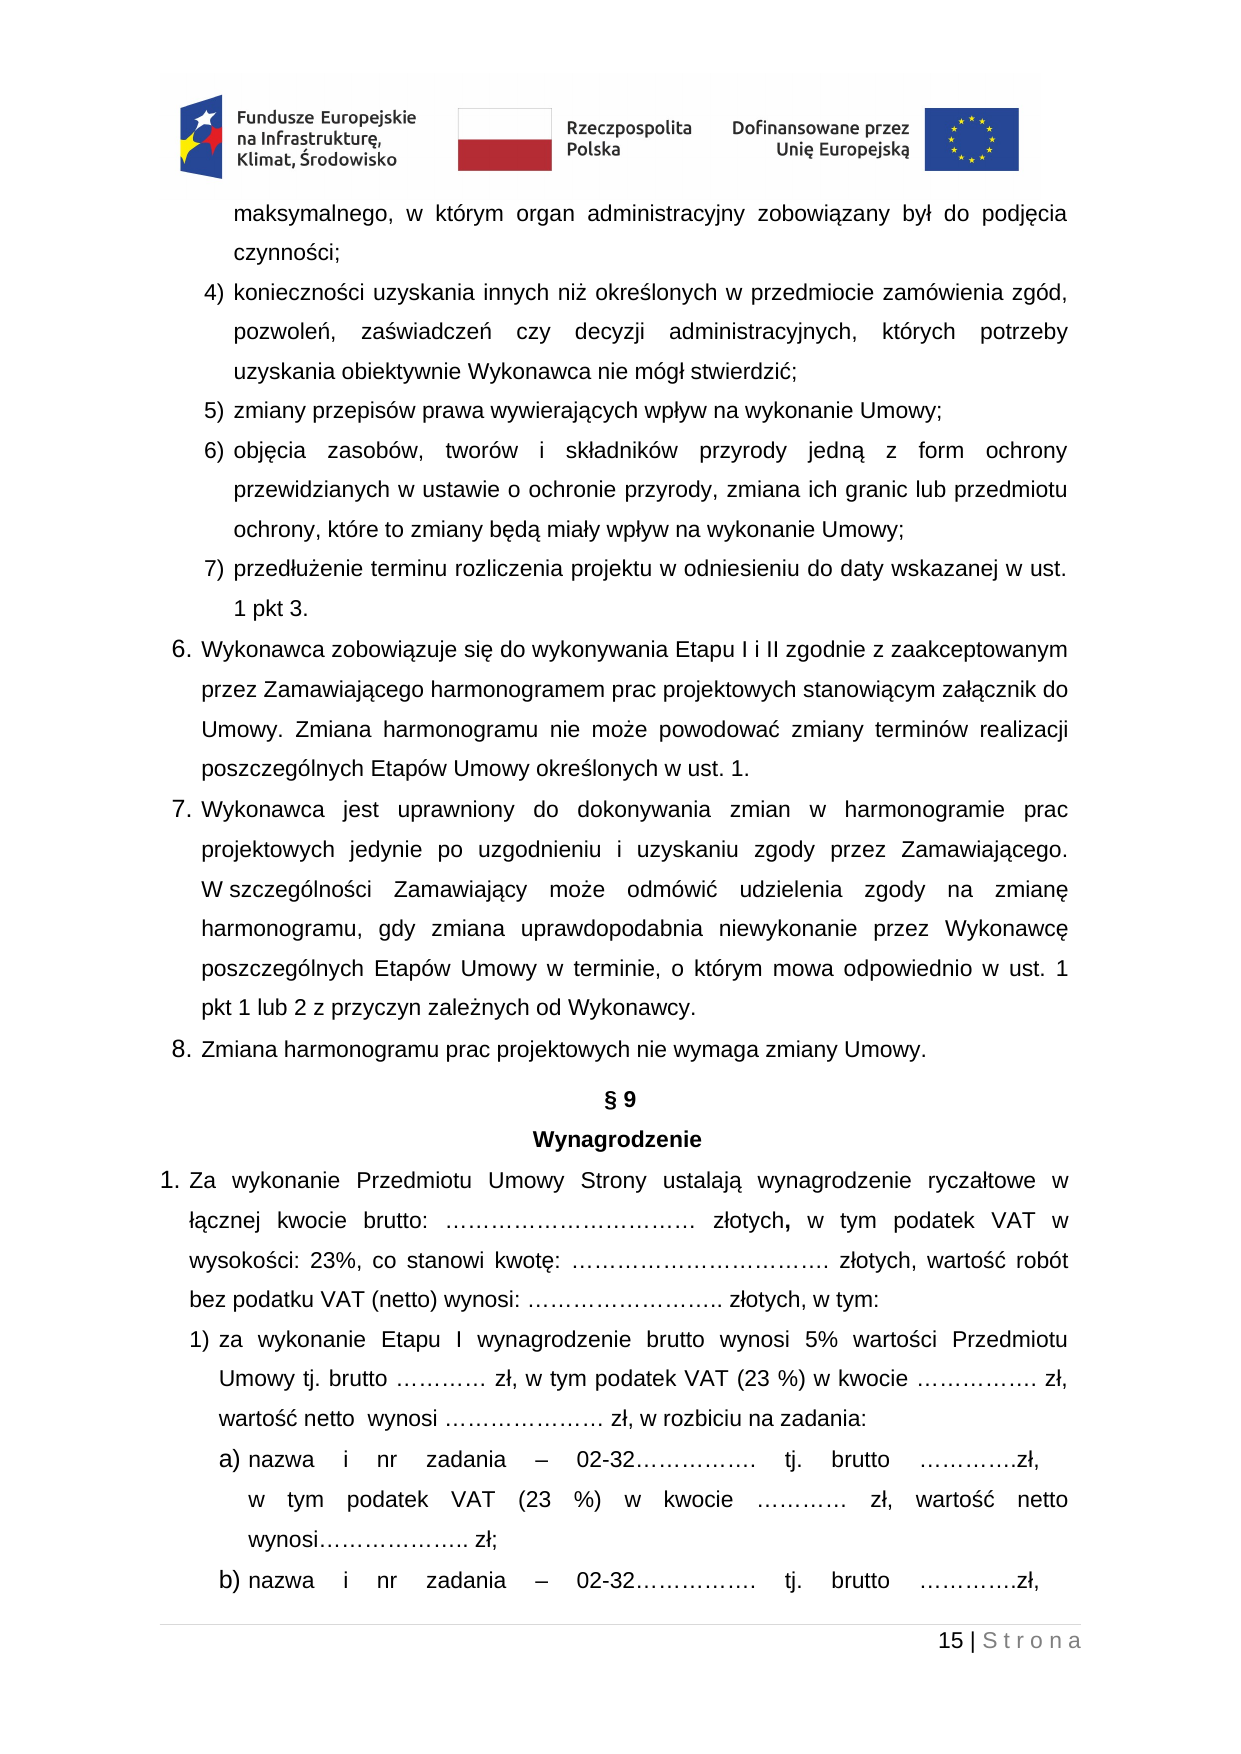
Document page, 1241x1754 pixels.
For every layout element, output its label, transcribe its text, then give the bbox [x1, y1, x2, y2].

list Wykonawca jest uprawniony do dokonywania zmian w harmonogramie prac projektowych jedynie po uzgodnieniu i uzyskaniu zgody przez Zamawiającego. W szczególności Zamawiający może odmówić udzielenia zgody na zmianę harmonogramu, gdy zmiana uprawdopodabnia niewykonanie przez Wykonawcę poszczególnych Etapów Umowy w terminie, o którym mowa odpowiednio w ust. 1 pkt 1 lub 2 z przyczyn zależnych od Wykonawcy. [171, 794, 1069, 1021]
list przedłużenie terminu rozliczenia projektu w odniesieniu do daty wskazanej w ust. 1 pkt 3. [204, 555, 1068, 621]
list zmiany przepisów prawa wywierających wpływ na wykonanie Umowy; [204, 397, 1068, 424]
list Zmiana harmonogramu prac projektowych nie wymaga zmiany Umowy. [171, 1034, 1069, 1062]
list nazwa i nr zadania – 02-32……………. tj. brutto ………….zł, w tym podatek VAT (23 %) w kwocie ………… zł, wartość netto wynosi……………….. zł; [218, 1565, 1069, 1594]
list objęcia zasobów, tworów i składników przyrody jedną z form ochrony przewidzianych w ustawie o ochronie przyrody, zmiana ich granic lub przedmiotu ochrony, które to zmiany będą miały wpływ na wykonanie Umowy; [204, 437, 1068, 542]
list konieczności uzyskania innych niż określonych w przedmiocie zamówienia zgód, pozwoleń, zaświadczeń czy decyzji administracyjnych, których potrzeby uzyskania obiektywnie Wykonawca nie mógł stwierdzić; [204, 279, 1068, 384]
list Za wykonanie Przedmiotu Umowy Strony ustalają wynagrodzenie ryczałtowe w łącznej kwocie brutto: …………………………… złotych, w tym podatek VAT w wysokości: 23%, co stanowi kwotę: ……………………………. złotych, wartość robót bez podatku VAT (netto) wynosi: …………………….. złotych, w tym: [159, 1165, 1069, 1313]
list Wykonawca zobowiązuje się do wykonywania Etapu I i II zgodnie z zaakceptowanym przez Zamawiającego harmonogramem prac projektowych stanowiącym załącznik do Umowy. Zmiana harmonogramu nie może powodować zmiany terminów realizacji poszczególnych Etapów Umowy określonych w ust. 1. [171, 634, 1069, 781]
list nazwa i nr zadania – 02-32……………. tj. brutto ………….zł, w tym podatek VAT (23 %) w kwocie ………… zł, wartość netto wynosi……………….. zł; [218, 1444, 1069, 1552]
picture [159, 73, 1041, 200]
list za wykonanie Etapu I wynagrodzenie brutto wynosi 5% wartości Przedmiotu Umowy tj. brutto ………… zł, w tym podatek VAT (23 %) w kwocie ……………. zł, wartość netto wynosi ………………… zł, w rozbiciu na zadania: [189, 1326, 1069, 1431]
text Wynagrodzenie [159, 1126, 1075, 1152]
subtitle § 9 [159, 1086, 1081, 1113]
